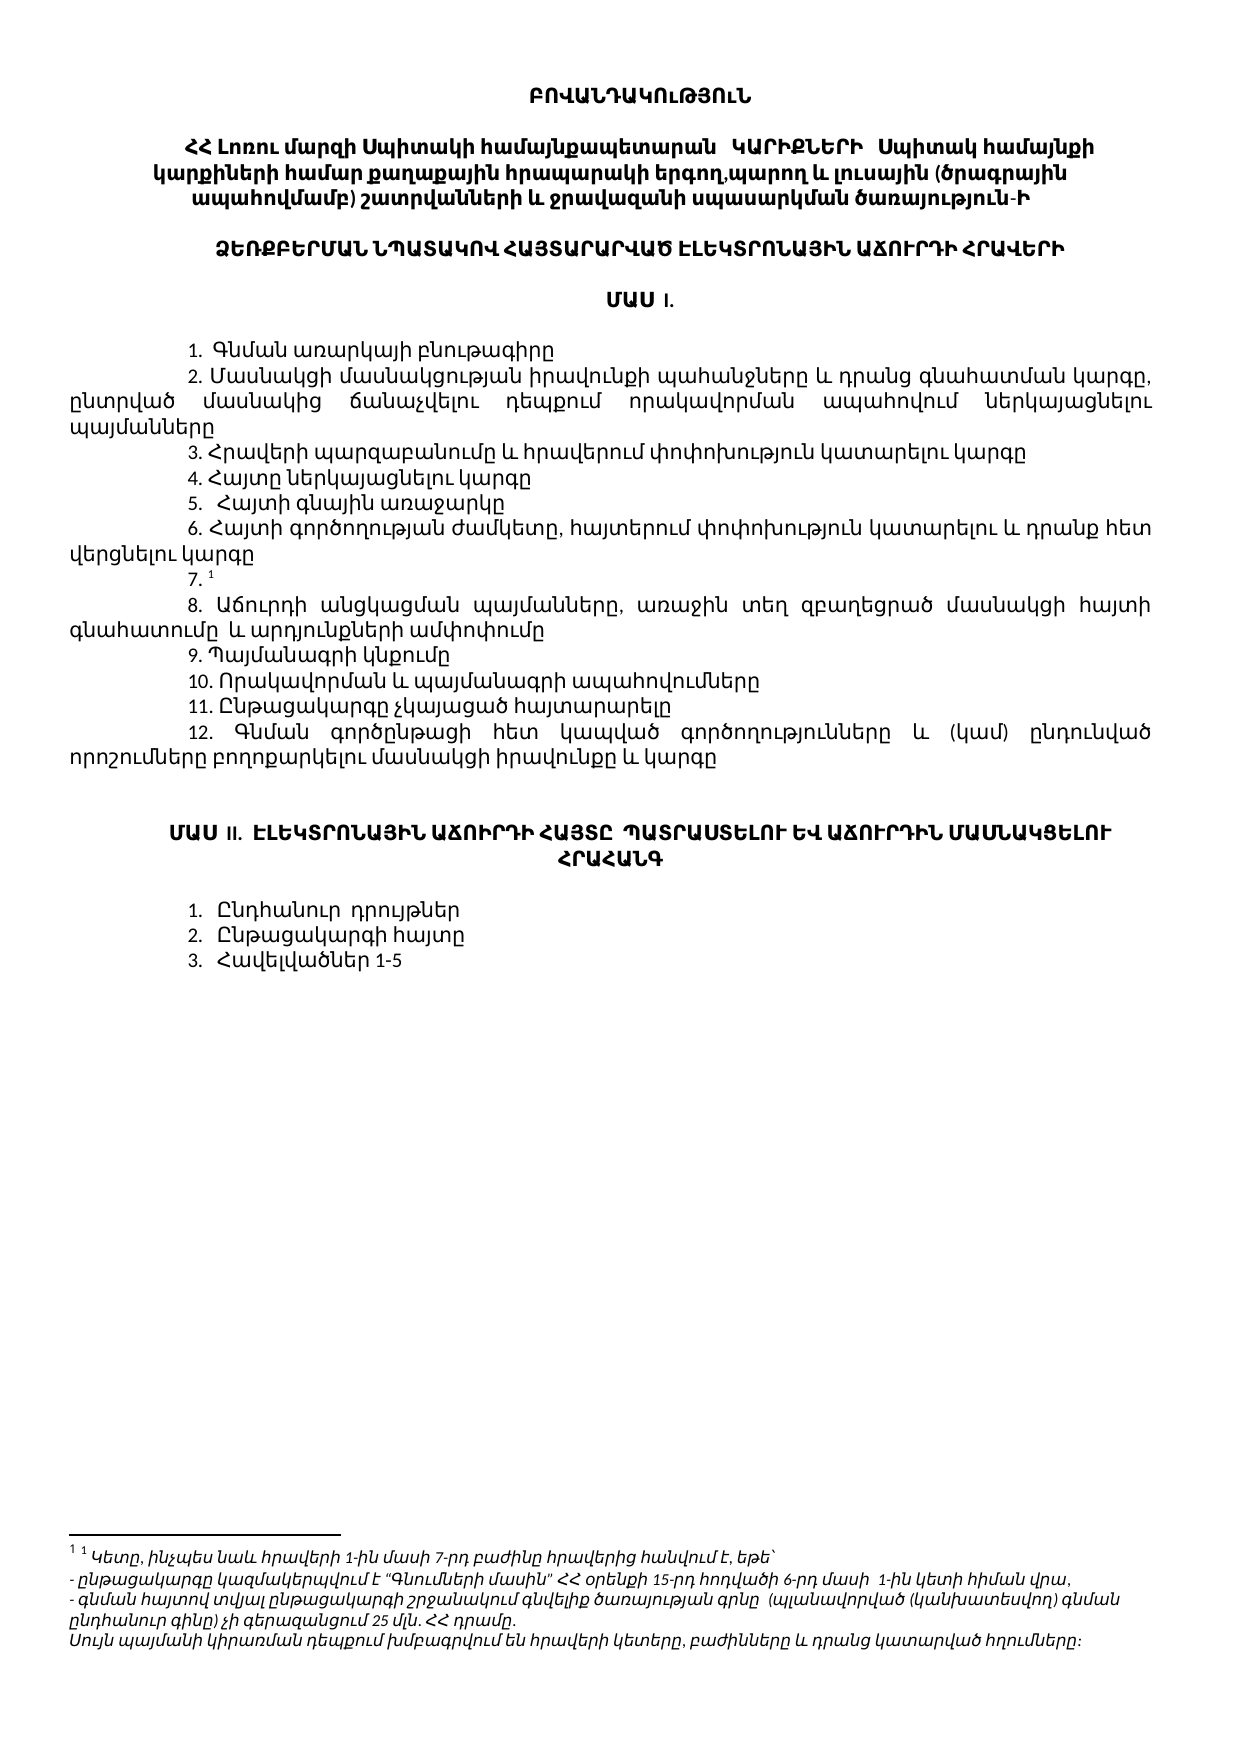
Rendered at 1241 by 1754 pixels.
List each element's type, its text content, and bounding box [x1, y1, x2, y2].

text ՄԱՍ I. [69, 287, 1152, 312]
text 1. Գնման առարկայի բնութագիրը [69, 338, 1152, 363]
text 1. Ընդհանուր դրույթներ [69, 897, 1152, 922]
text 8. Աճուրդի անցկացման պայմանները, առաջին տեղ զբաղեցրած մասնակցի հայտի գնահատումը և արդյունքների ամփոփումը [69, 592, 1152, 643]
text ԲՈՎԱՆԴԱԿՈւԹՅՈւՆ [69, 83, 1152, 109]
text ՄԱՍ II. ԷԼԵԿՏՐՈՆԱՅԻՆ ԱՃՈԻՐԴԻ ՀԱՅՏԸ ՊԱՏՐԱՍՏԵԼՈՒ ԵՎ ԱՃՈՒՐԴԻՆ ՄԱՍՆԱԿՑԵԼՈՒ ՀՐԱՀԱՆԳ [69, 821, 1152, 871]
text 3. Հրավերի պարզաբանումը և հրավերում փոփոխություն կատարելու կարգը [69, 439, 1152, 465]
text 11. Ընթացակարգը չկայացած հայտարարելը [69, 693, 1152, 719]
text 5. Հայտի գնային առաջարկը [69, 490, 1152, 516]
text 10. Որակավորման և պայմանագրի ապահովումները [69, 668, 1152, 693]
text ՁԵՌՔԲԵՐՄԱՆ ՆՊԱՏԱԿՈՎ ՀԱՅՏԱՐԱՐՎԱԾ ԷԼԵԿՏՐՈՆԱՅԻՆ ԱՃՈՒՐԴԻ ՀՐԱՎԵՐԻ [69, 236, 1152, 261]
text 6. Հայտի գործողության ժամկետը, հայտերում փոփոխություն կատարելու և դրանք հետ վերցնելու կարգը [69, 516, 1152, 566]
text 7. [69, 566, 1152, 592]
text 4. Հայտը ներկայացնելու կարգը [69, 465, 1152, 490]
text 12. Գնման գործընթացի հետ կապված գործողությունները և (կամ) ընդունված որոշումները բողոքարկելու մասնակցի իրավունքը և կարգը [69, 719, 1152, 770]
text 2. Ընթացակարգի հայտը [69, 922, 1152, 948]
text ՀՀ Լոռու մարզի Սպիտակի համայնքապետարան ԿԱՐԻՔՆԵՐԻ Սպիտակ համայնքի կարքիների համար քաղաքային հրապարակի երգող,պարող և լուսային (ծրագրային ապահովմամբ) շատրվանների և ջրավազանի սպասարկման ծառայություն-Ի [69, 134, 1152, 211]
text 3. Հավելվածներ 1-5 [69, 948, 1152, 973]
text 2. Մասնակցի մասնակցության իրավունքի պահանջները և դրանց գնահատման կարգը, ընտրված մասնակից ճանաչվելու դեպքում որակավորման ապահովում ներկայացնելու պայմանները [69, 363, 1152, 439]
text 9. Պայմանագրի կնքումը [69, 643, 1152, 668]
